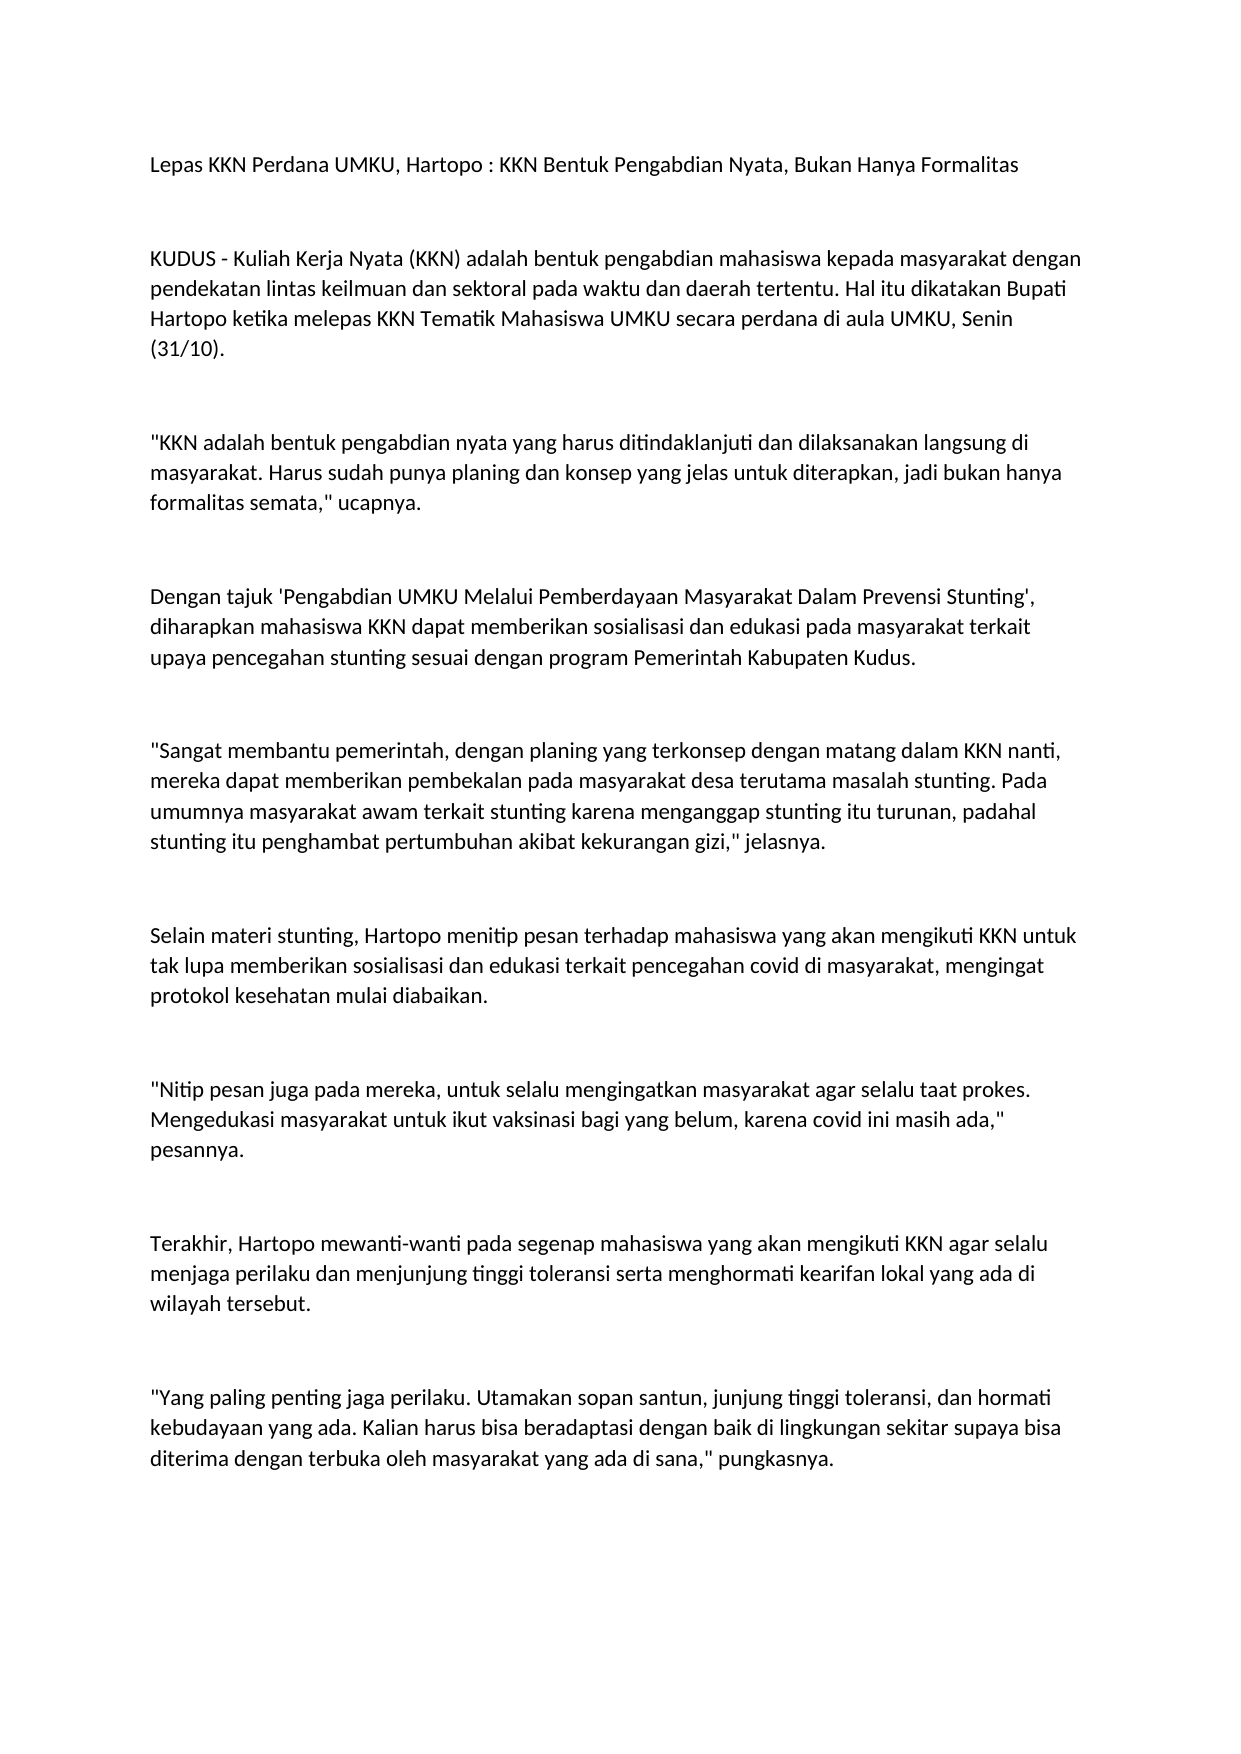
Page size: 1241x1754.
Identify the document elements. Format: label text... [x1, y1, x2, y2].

text Terakhir, Hartopo mewanti-wanti pada segenap mahasiswa yang akan mengikuti KKN agar selalu menjaga perilaku dan menjunjung tinggi toleransi serta menghormati kearifan lokal yang ada di wilayah tersebut. [150, 1229, 1090, 1318]
text Lepas KKN Perdana UMKU, Hartopo : KKN Bentuk Pengabdian Nyata, Bukan Hanya Formalitas [150, 150, 1090, 178]
text "Yang paling penting jaga perilaku. Utamakan sopan santun, junjung tinggi toleransi, dan hormati kebudayaan yang ada. Kalian harus bisa beradaptasi dengan baik di lingkungan sekitar supaya bisa diterima dengan terbuka oleh masyarakat yang ada di sana," pungkasnya. [150, 1383, 1090, 1472]
text "KKN adalah bentuk pengabdian nyata yang harus ditindaklanjuti dan dilaksanakan langsung di masyarakat. Harus sudah punya planing dan konsep yang jelas untuk diterapkan, jadi bukan hanya formalitas semata," ucapnya. [150, 428, 1090, 517]
text Dengan tajuk 'Pengabdian UMKU Melalui Pemberdayaan Masyarakat Dalam Prevensi Stunting', diharapkan mahasiswa KKN dapat memberikan sosialisasi dan edukasi pada masyarakat terkait upaya pencegahan stunting sesuai dengan program Pemerintah Kabupaten Kudus. [150, 582, 1090, 671]
text KUDUS - Kuliah Kerja Nyata (KKN) adalah bentuk pengabdian mahasiswa kepada masyarakat dengan pendekatan lintas keilmuan dan sektoral pada waktu dan daerah tertentu. Hal itu dikatakan Bupati Hartopo ketika melepas KKN Tematik Mahasiswa UMKU secara perdana di aula UMKU, Senin (31/10). [150, 244, 1090, 362]
text "Nitip pesan juga pada mereka, untuk selalu mengingatkan masyarakat agar selalu taat prokes. Mengedukasi masyarakat untuk ikut vaksinasi bagi yang belum, karena covid ini masih ada," pesannya. [150, 1075, 1090, 1163]
text Selain materi stunting, Hartopo menitip pesan terhadap mahasiswa yang akan mengikuti KKN untuk tak lupa memberikan sosialisasi dan edukasi terkait pencegahan covid di masyarakat, mengingat protokol kesehatan mulai diabaikan. [150, 921, 1090, 1009]
text "Sangat membantu pemerintah, dengan planing yang terkonsep dengan matang dalam KKN nanti, mereka dapat memberikan pembekalan pada masyarakat desa terutama masalah stunting. Pada umumnya masyarakat awam terkait stunting karena menganggap stunting itu turunan, padahal stunting itu penghambat pertumbuhan akibat kekurangan gizi," jelasnya. [150, 736, 1090, 855]
